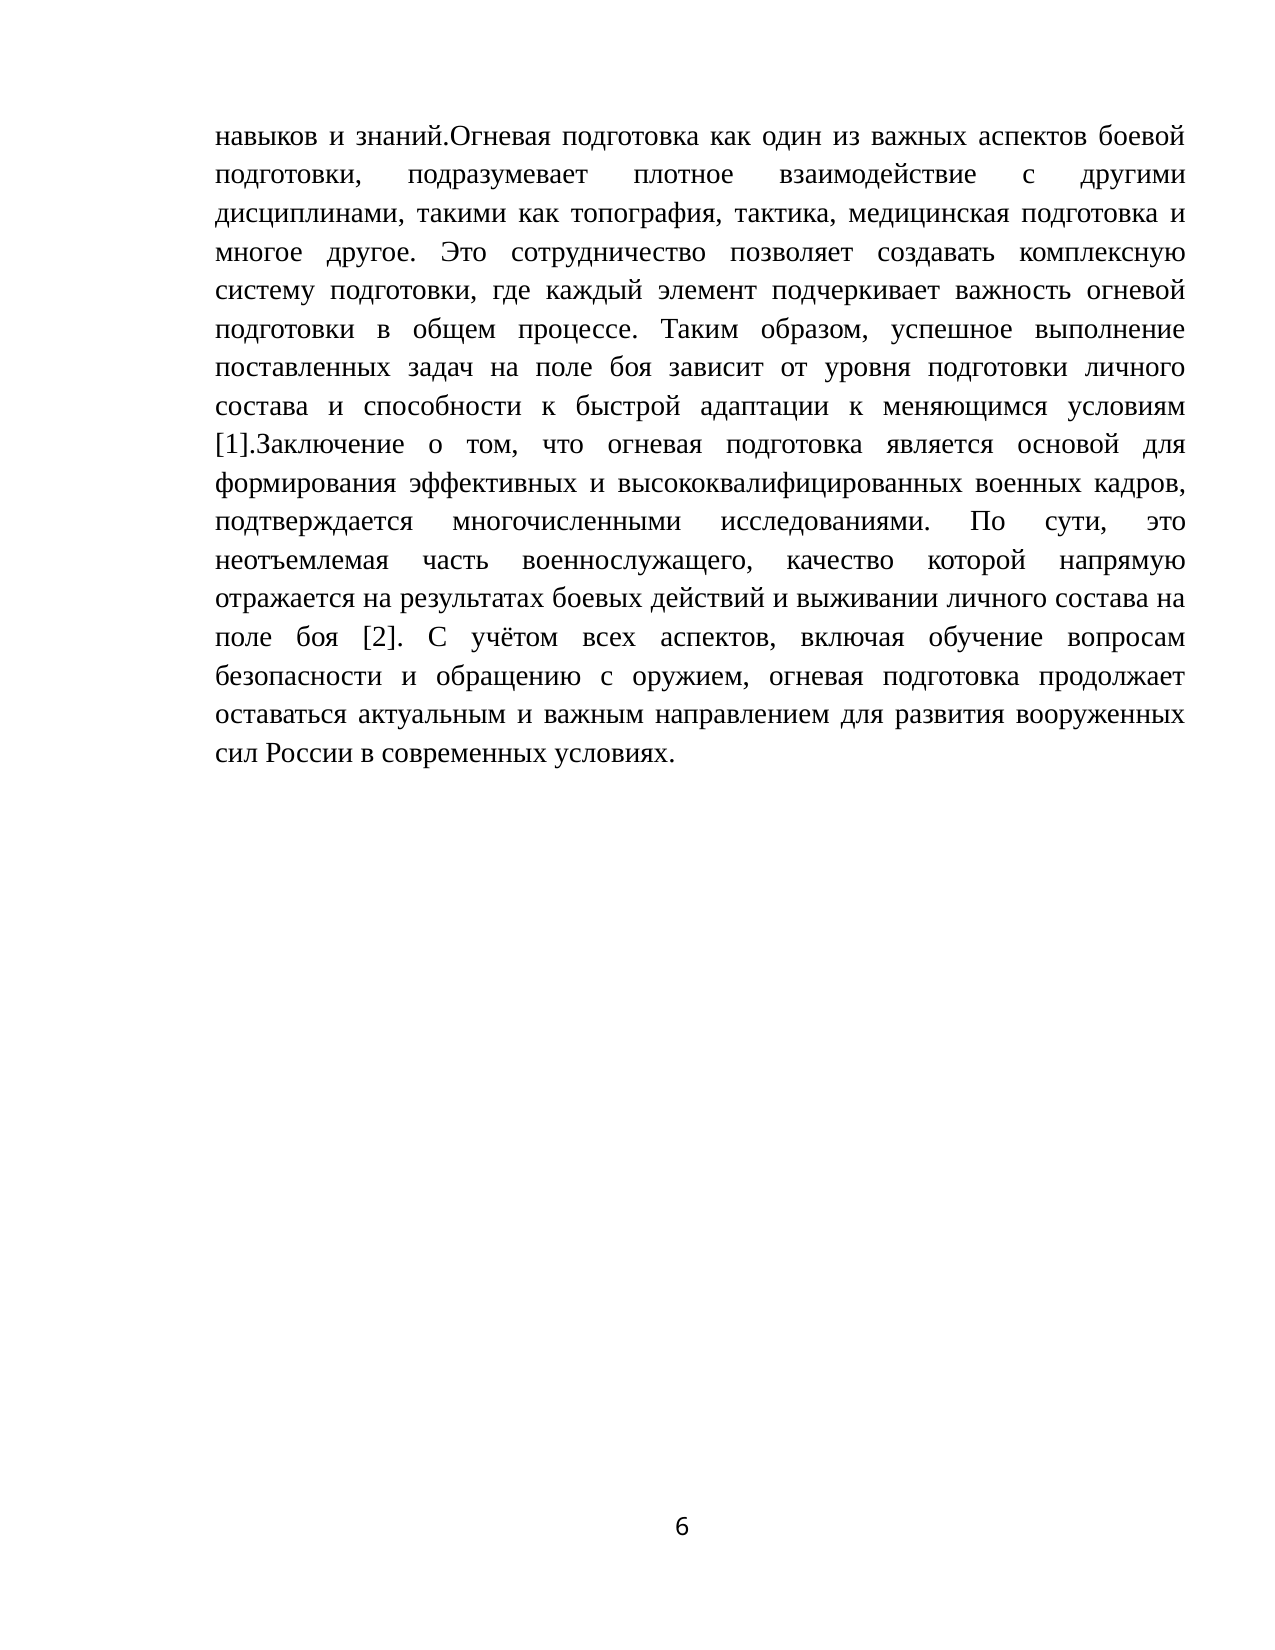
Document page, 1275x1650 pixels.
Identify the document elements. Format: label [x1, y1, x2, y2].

text [215, 118, 1186, 768]
